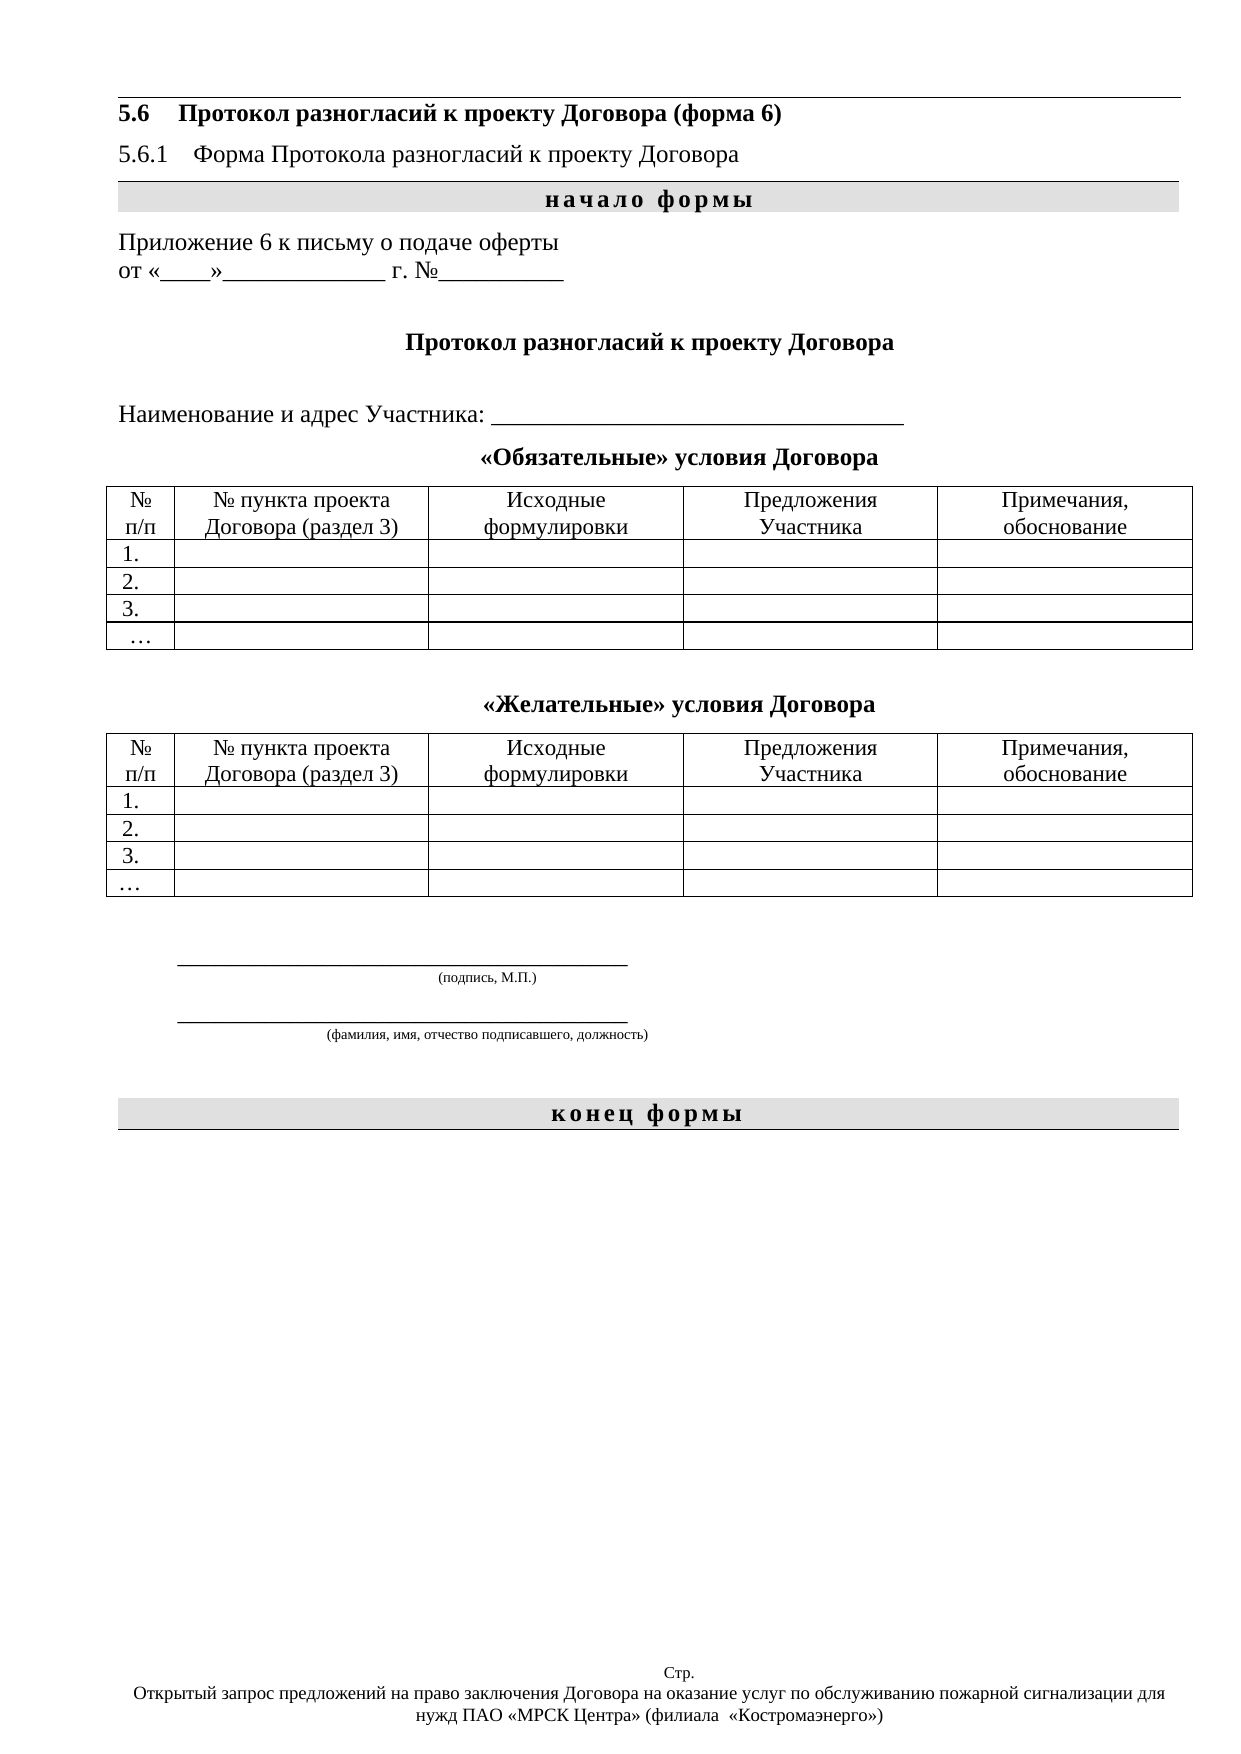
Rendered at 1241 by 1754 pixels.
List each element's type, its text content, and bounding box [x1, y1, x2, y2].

table_cell [107, 787, 174, 814]
table_cell [938, 870, 1192, 896]
text «Желательные» условия Договора [118, 689, 1181, 718]
text Наименование и адрес Участника: _________________________________ [118, 399, 1181, 428]
table_cell [175, 870, 428, 896]
table_cell [429, 870, 683, 896]
table_cell [938, 595, 1192, 621]
table_header Примечания, обоснование [938, 734, 1192, 786]
table_header Исходные формулировки [429, 734, 683, 786]
table_header Примечания, обоснование [938, 487, 1192, 539]
table_cell [429, 623, 683, 649]
text (подпись, М.П.) [118, 969, 797, 997]
table_header № пункта проекта Договора (раздел 3) [175, 734, 428, 786]
text «Обязательные» условия Договора [118, 442, 1181, 471]
table_cell [938, 815, 1192, 841]
table_cell [175, 623, 428, 649]
table_cell [684, 787, 937, 814]
table_cell [429, 595, 683, 621]
table_header № пункта проекта Договора (раздел 3) [175, 487, 428, 539]
table_cell [684, 540, 937, 567]
table_cell [175, 815, 428, 841]
table_header Предложения Участника [684, 487, 937, 539]
table_cell [429, 540, 683, 567]
table_cell [107, 595, 174, 621]
table_cell [938, 787, 1192, 814]
text начало формы [118, 182, 1179, 212]
table_cell [175, 787, 428, 814]
table_cell [175, 842, 428, 868]
table_cell [938, 842, 1192, 868]
text Протокол разногласий к проекту Договора [118, 327, 1181, 356]
table_cell … [107, 870, 174, 896]
table_cell [107, 815, 174, 841]
text ____________________________________ [118, 997, 1181, 1026]
text ____________________________________ [118, 940, 1181, 969]
table_header Предложения Участника [684, 734, 937, 786]
table_cell [107, 842, 174, 868]
table_header № п/п [107, 734, 174, 786]
text (фамилия, имя, отчество подписавшего, должность) [118, 1026, 797, 1055]
text Приложение 6 к письму о подаче оферты от «____»_____________ г. №__________ [118, 227, 1181, 284]
table_cell [684, 870, 937, 896]
table_header Исходные формулировки [429, 487, 683, 539]
table_cell [175, 595, 428, 621]
table_cell [938, 540, 1192, 567]
table_cell [429, 842, 683, 868]
table_header № п/п [107, 487, 174, 539]
table_cell [938, 623, 1192, 649]
subtitle Протокол разногласий к проекту Договора (форма 6) [118, 98, 1181, 127]
subtitle Форма Протокола разногласий к проекту Договора [118, 139, 1181, 168]
table_cell [684, 842, 937, 868]
table_cell [429, 568, 683, 594]
table_cell [938, 568, 1192, 594]
table_cell [429, 815, 683, 841]
table_cell [107, 568, 174, 594]
table_cell [684, 568, 937, 594]
table_cell … [107, 623, 174, 649]
table_cell [684, 623, 937, 649]
table_cell [107, 540, 174, 567]
table_cell [175, 568, 428, 594]
text конец формы [118, 1098, 1179, 1129]
table_cell [175, 540, 428, 567]
table_cell [684, 595, 937, 621]
table_cell [684, 815, 937, 841]
table_cell [429, 787, 683, 814]
